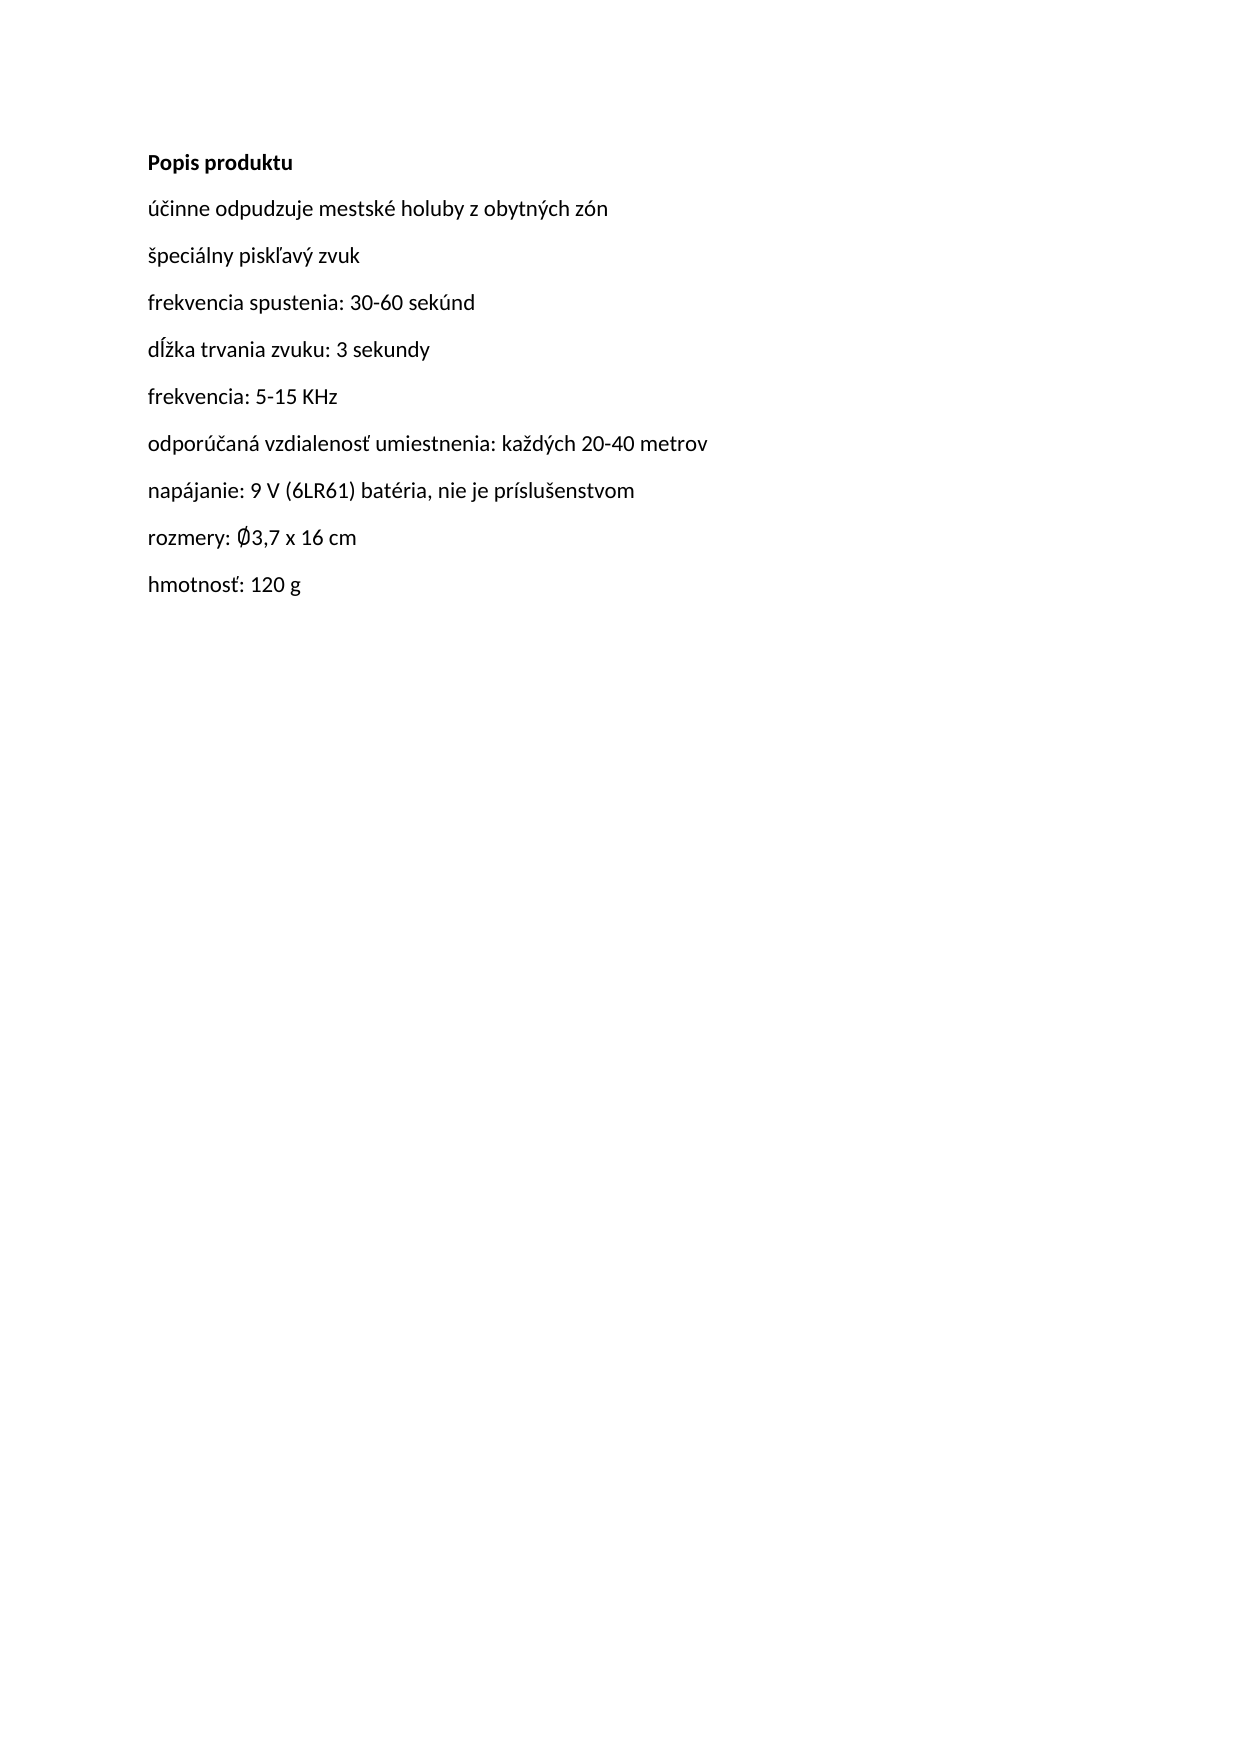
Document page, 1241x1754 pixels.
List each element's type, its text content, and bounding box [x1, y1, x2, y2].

text frekvencia: 5-15 KHz [148, 382, 1093, 410]
text napájanie: 9 V (6LR61) batéria, nie je príslušenstvom [148, 476, 1093, 504]
text frekvencia spustenia: 30-60 sekúnd [148, 288, 1093, 316]
text hmotnosť: 120 g [148, 570, 1093, 598]
text odporúčaná vzdialenosť umiestnenia: každých 20-40 metrov [148, 429, 1093, 457]
text účinne odpudzuje mestské holuby z obytných zón [148, 194, 1093, 222]
text dĺžka trvania zvuku: 3 sekundy [148, 335, 1093, 363]
text špeciálny piskľavý zvuk [148, 241, 1093, 269]
text Popis produktu [148, 148, 1093, 176]
text rozmery: ∅3,7 x 16 cm [148, 523, 1093, 551]
